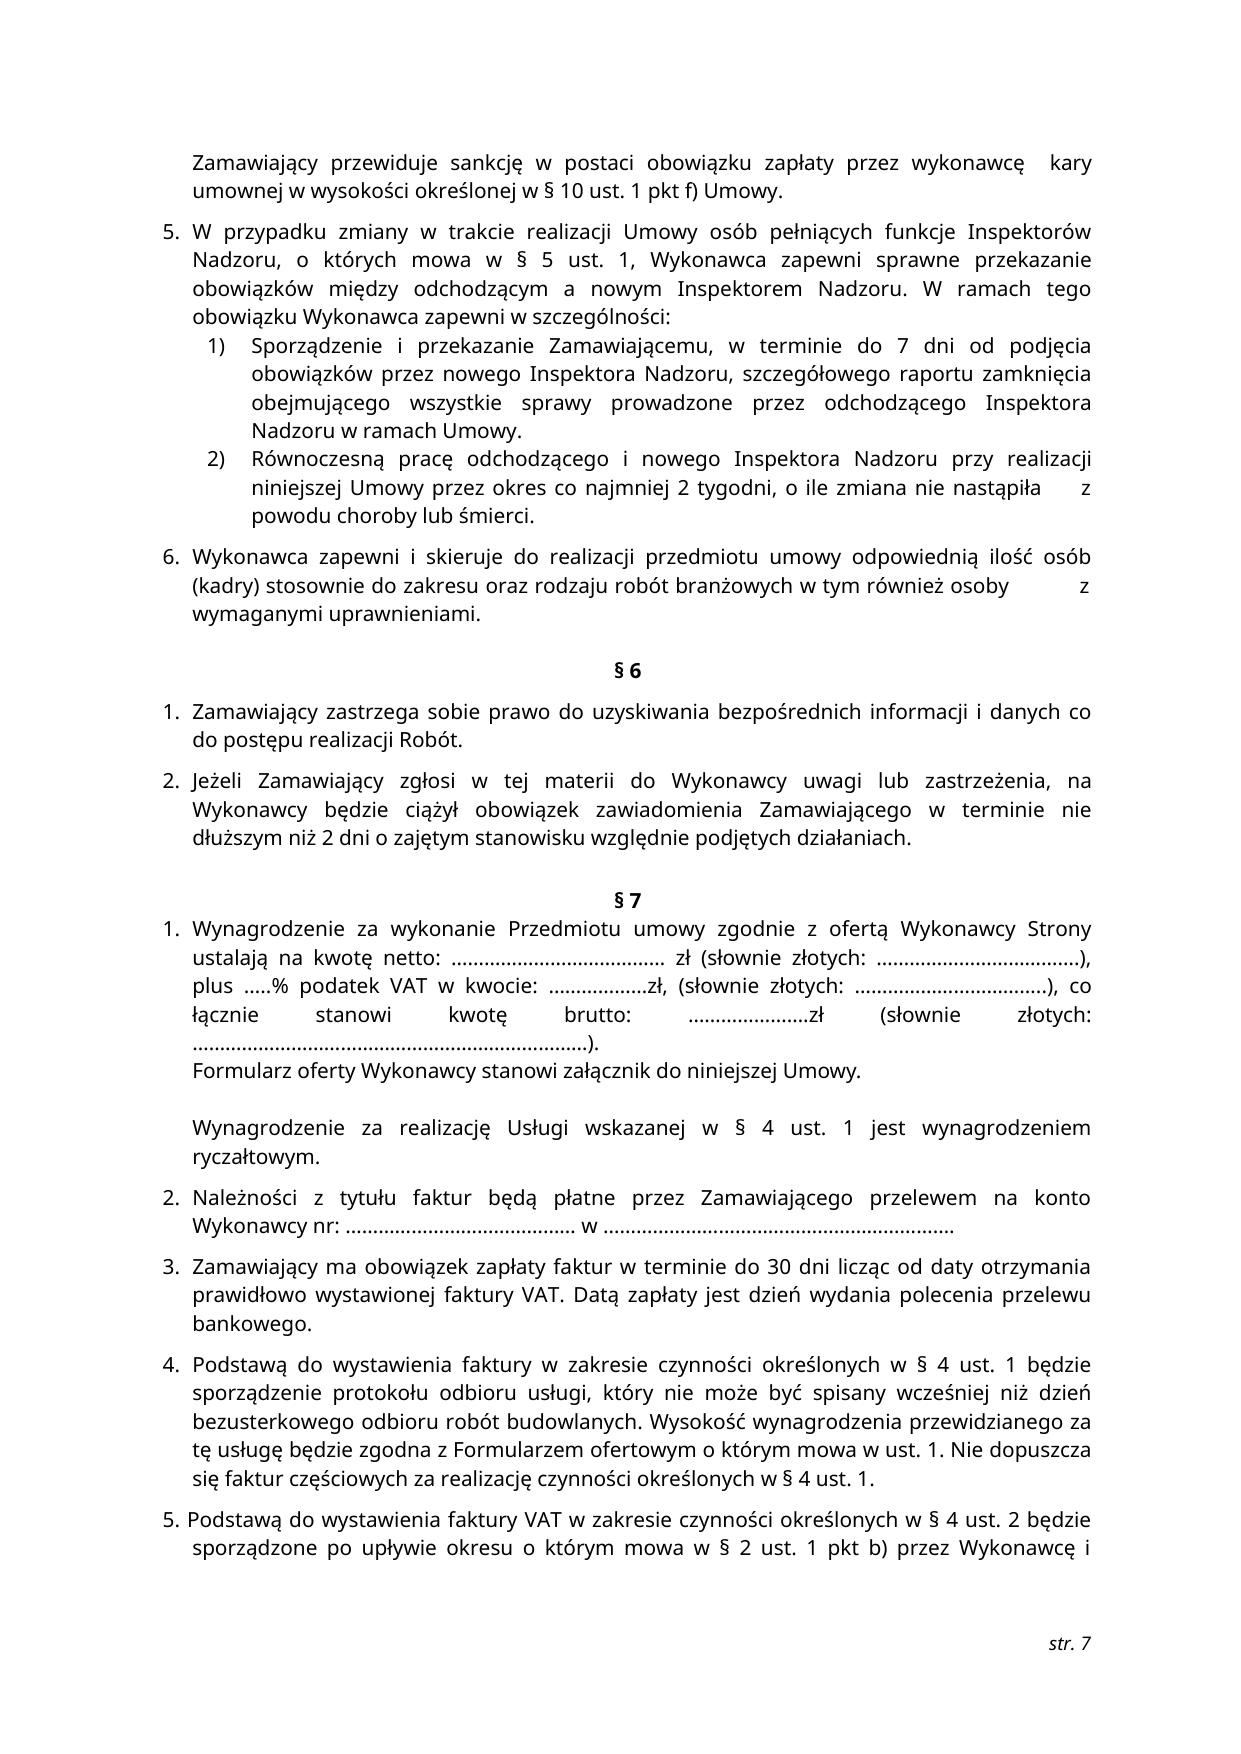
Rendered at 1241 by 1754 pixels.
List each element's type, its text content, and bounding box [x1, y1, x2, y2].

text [162, 1505, 1093, 1562]
list Równoczesną pracę odchodzącego i nowego Inspektora Nadzoru przy realizacji niniejszej Umowy przez okres co najmniej 2 tygodni, o ile zmiana nie nastąpiła z powodu choroby lub śmierci. [207, 444, 1093, 530]
text § 6 [162, 656, 1093, 684]
text Wynagrodzenie za realizację Usługi wskazanej w § 4 ust. 1 jest wynagrodzeniem ryczałtowym. [192, 1113, 1093, 1170]
list Wynagrodzenie za wykonanie Przedmiotu umowy zgodnie z ofertą Wykonawcy Strony ustalają na kwotę netto: ………………………………… zł (słownie złotych: ……………………………….), plus …..% podatek VAT w kwocie: ………………zł, (słownie złotych: ……………………………..), co łącznie stanowi kwotę brutto: ………………….zł (słownie złotych: ………………………………………………………………). [162, 914, 1093, 1057]
list Jeżeli Zamawiający zgłosi w tej materii do Wykonawcy uwagi lub zastrzeżenia, na Wykonawcy będzie ciążył obowiązek zawiadomienia Zamawiającego w terminie nie dłuższym niż 2 dni o zajętym stanowisku względnie podjętych działaniach. [162, 766, 1093, 852]
text 4. Podstawą do wystawienia faktury w zakresie czynności określonych w § 4 ust. 1 będzie sporządzenie protokołu odbioru usługi, który nie może być spisany wcześniej niż dzień bezusterkowego odbioru robót budowlanych. Wysokość wynagrodzenia przewidzianego za tę usługę będzie zgodna z Formularzem ofertowym o którym mowa w ust. 1. Nie dopuszcza się faktur częściowych za realizację czynności określonych w § 4 ust. 1. [162, 1350, 1093, 1492]
text § 7 [162, 886, 1093, 914]
list W przypadku zmiany w trakcie realizacji Umowy osób pełniących funkcje Inspektorów Nadzoru, o których mowa w § 5 ust. 1, Wykonawca zapewni sprawne przekazanie obowiązków między odchodzącym a nowym Inspektorem Nadzoru. W ramach tego obowiązku Wykonawca zapewni w szczególności: [162, 217, 1093, 331]
list Zamawiający ma obowiązek zapłaty faktur w terminie do 30 dni licząc od daty otrzymania prawidłowo wystawionej faktury VAT. Datą zapłaty jest dzień wydania polecenia przelewu bankowego. [162, 1252, 1093, 1337]
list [162, 148, 1093, 204]
list Wykonawca zapewni i skieruje do realizacji przedmiotu umowy odpowiednią ilość osób (kadry) stosownie do zakresu oraz rodzaju robót branżowych w tym również osoby z wymaganymi uprawnieniami. [162, 542, 1093, 628]
list Należności z tytułu faktur będą płatne przez Zamawiającego przelewem na konto Wykonawcy nr: …………………………………… w ………………………………………………………. [162, 1183, 1093, 1240]
list Zamawiający zastrzega sobie prawo do uzyskiwania bezpośrednich informacji i danych co do postępu realizacji Robót. [162, 697, 1093, 754]
list Sporządzenie i przekazanie Zamawiającemu, w terminie do 7 dni od podjęcia obowiązków przez nowego Inspektora Nadzoru, szczegółowego raportu zamknięcia obejmującego wszystkie sprawy prowadzone przez odchodzącego Inspektora Nadzoru w ramach Umowy. [207, 331, 1093, 444]
list Formularz oferty Wykonawcy stanowi załącznik do niniejszej Umowy. [192, 1057, 1093, 1085]
